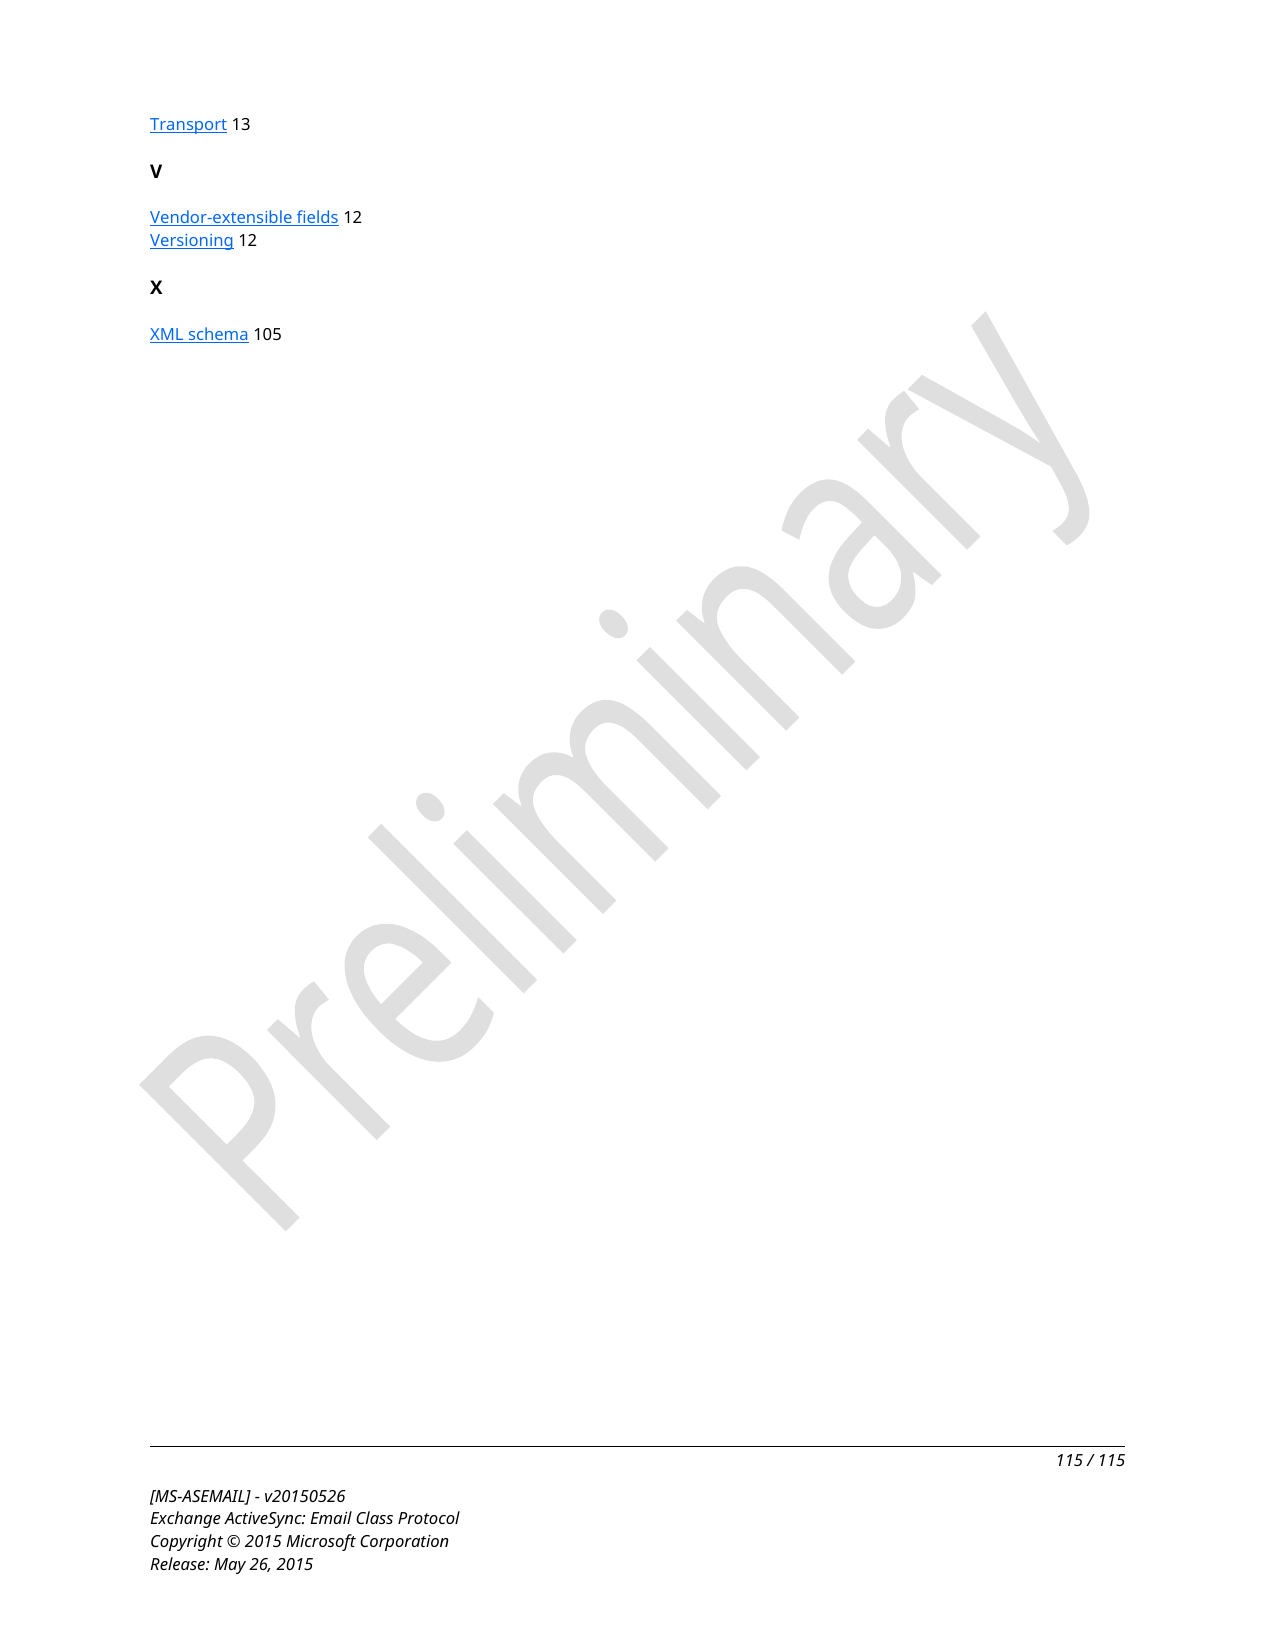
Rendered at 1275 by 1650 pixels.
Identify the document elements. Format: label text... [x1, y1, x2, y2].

text Versioning 12 [150, 229, 600, 252]
text XML schema 105 [150, 322, 600, 345]
text X [150, 274, 600, 300]
text Vendor-extensible fields 12 [150, 206, 600, 229]
text V [150, 158, 600, 183]
text Transport 13 [150, 112, 600, 135]
